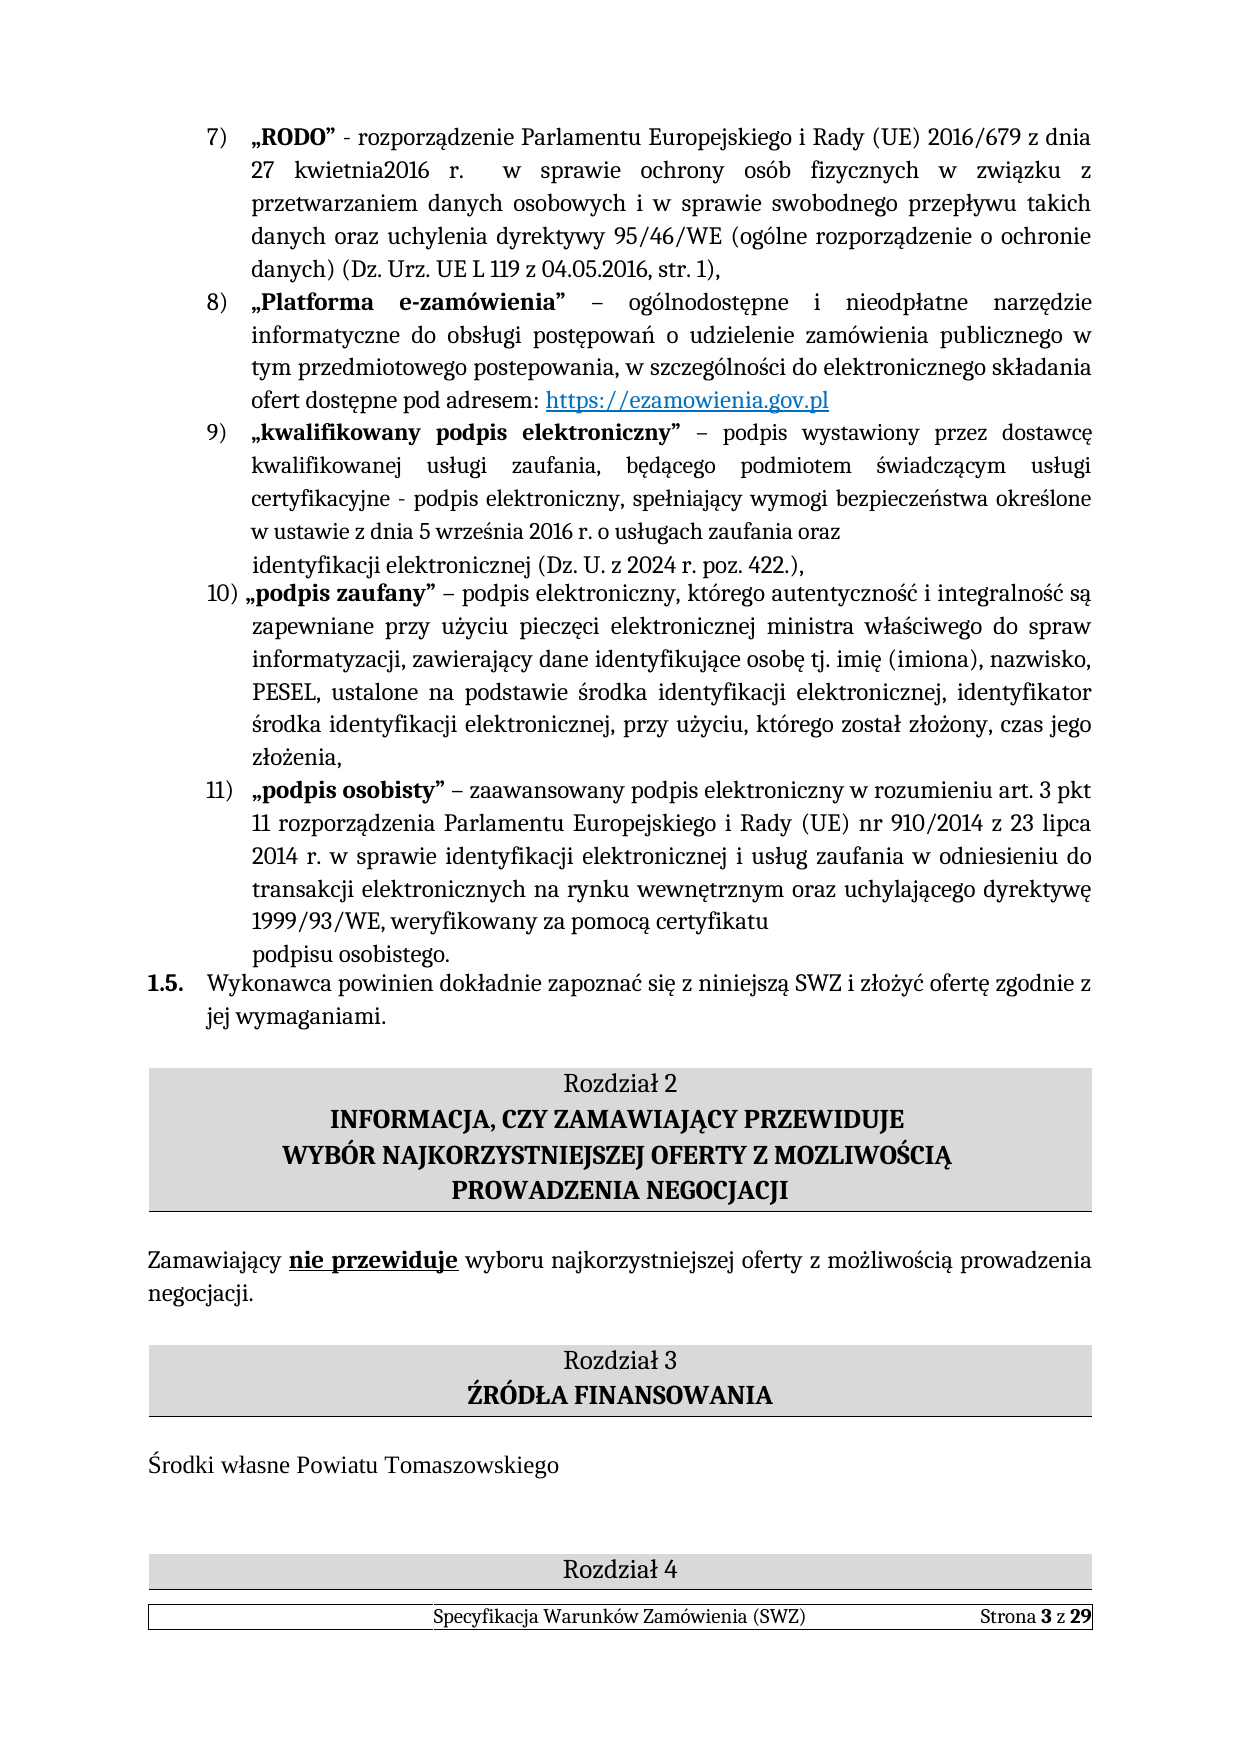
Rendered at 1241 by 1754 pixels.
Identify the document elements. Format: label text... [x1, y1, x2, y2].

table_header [149, 1554, 1092, 1589]
text identyfikacji elektronicznej (Dz. U. z 2024 r. poz. 422.), [148, 551, 1093, 579]
list Wykonawca powinien dokładnie zapoznać się z niniejszą SWZ i złożyć ofertę zgodnie z jej wymaganiami. [148, 969, 1093, 1031]
list „RODO” - rozporządzenie Parlamentu Europejskiego i Rady (UE) 2016/679 z dnia 27 kwietnia2016 r. w sprawie ochrony osób fizycznych w związku z przetwarzaniem danych osobowych i w sprawie swobodnego przepływu takich danych oraz uchylenia dyrektywy 95/46/WE (ogólne rozporządzenie o ochronie danych) (Dz. Urz. UE L 119 z 04.05.2016, str. 1), [207, 123, 1093, 284]
text podpisu osobistego. [252, 940, 1093, 969]
table_header Rozdział 3 ŹRÓDŁA FINANSOWANIA [149, 1345, 1092, 1416]
text Zamawiający nie przewiduje wyboru najkorzystniejszej oferty z możliwością prowadzenia negocjacji. [148, 1246, 1093, 1307]
list „kwalifikowany podpis elektroniczny” – podpis wystawiony przez dostawcę kwalifikowanej usługi zaufania, będącego podmiotem świadczącym usługi certyfikacyjne - podpis elektroniczny, spełniający wymogi bezpieczeństwa określone w ustawie z dnia 5 września 2016 r. o usługach zaufania oraz [207, 419, 1093, 545]
table_header Rozdział 2 INFORMACJA, CZY ZAMAWIAJĄCY PRZEWIDUJE WYBÓR NAJKORZYSTNIEJSZEJ OFERTY Z MOZLIWOŚCIĄ PROWADZENIA NEGOCJACJI [149, 1068, 1092, 1211]
list Środki własne Powiatu Tomaszowskiego [148, 1451, 1093, 1479]
text 10) „podpis zaufany” – podpis elektroniczny, którego autentyczność i integralność są zapewniane przy użyciu pieczęci elektronicznej ministra właściwego do spraw informatyzacji, zawierający dane identyfikujące osobę tj. imię (imiona), nazwisko, PESEL, ustalone na podstawie środka identyfikacji elektronicznej, identyfikator środka identyfikacji elektronicznej, przy użyciu, którego został złożony, czas jego złożenia, [207, 579, 1093, 772]
list „podpis osobisty” – zaawansowany podpis elektroniczny w rozumieniu art. 3 pkt 11 rozporządzenia Parlamentu Europejskiego i Rady (UE) nr 910/2014 z 23 lipca 2014 r. w sprawie identyfikacji elektronicznej i usług zaufania w odniesieniu do transakcji elektronicznych na rynku wewnętrznym oraz uchylającego dyrektywę 1999/93/WE, weryfikowany za pomocą certyfikatu [206, 776, 1093, 936]
list „Platforma e-zamówienia” – ogólnodostępne i nieodpłatne narzędzie informatyczne do obsługi postępowań o udzielenie zamówienia publicznego w tym przedmiotowego postepowania, w szczególności do elektronicznego składania ofert dostępne pod adresem: https://ezamowienia.gov.pl [207, 288, 1093, 415]
